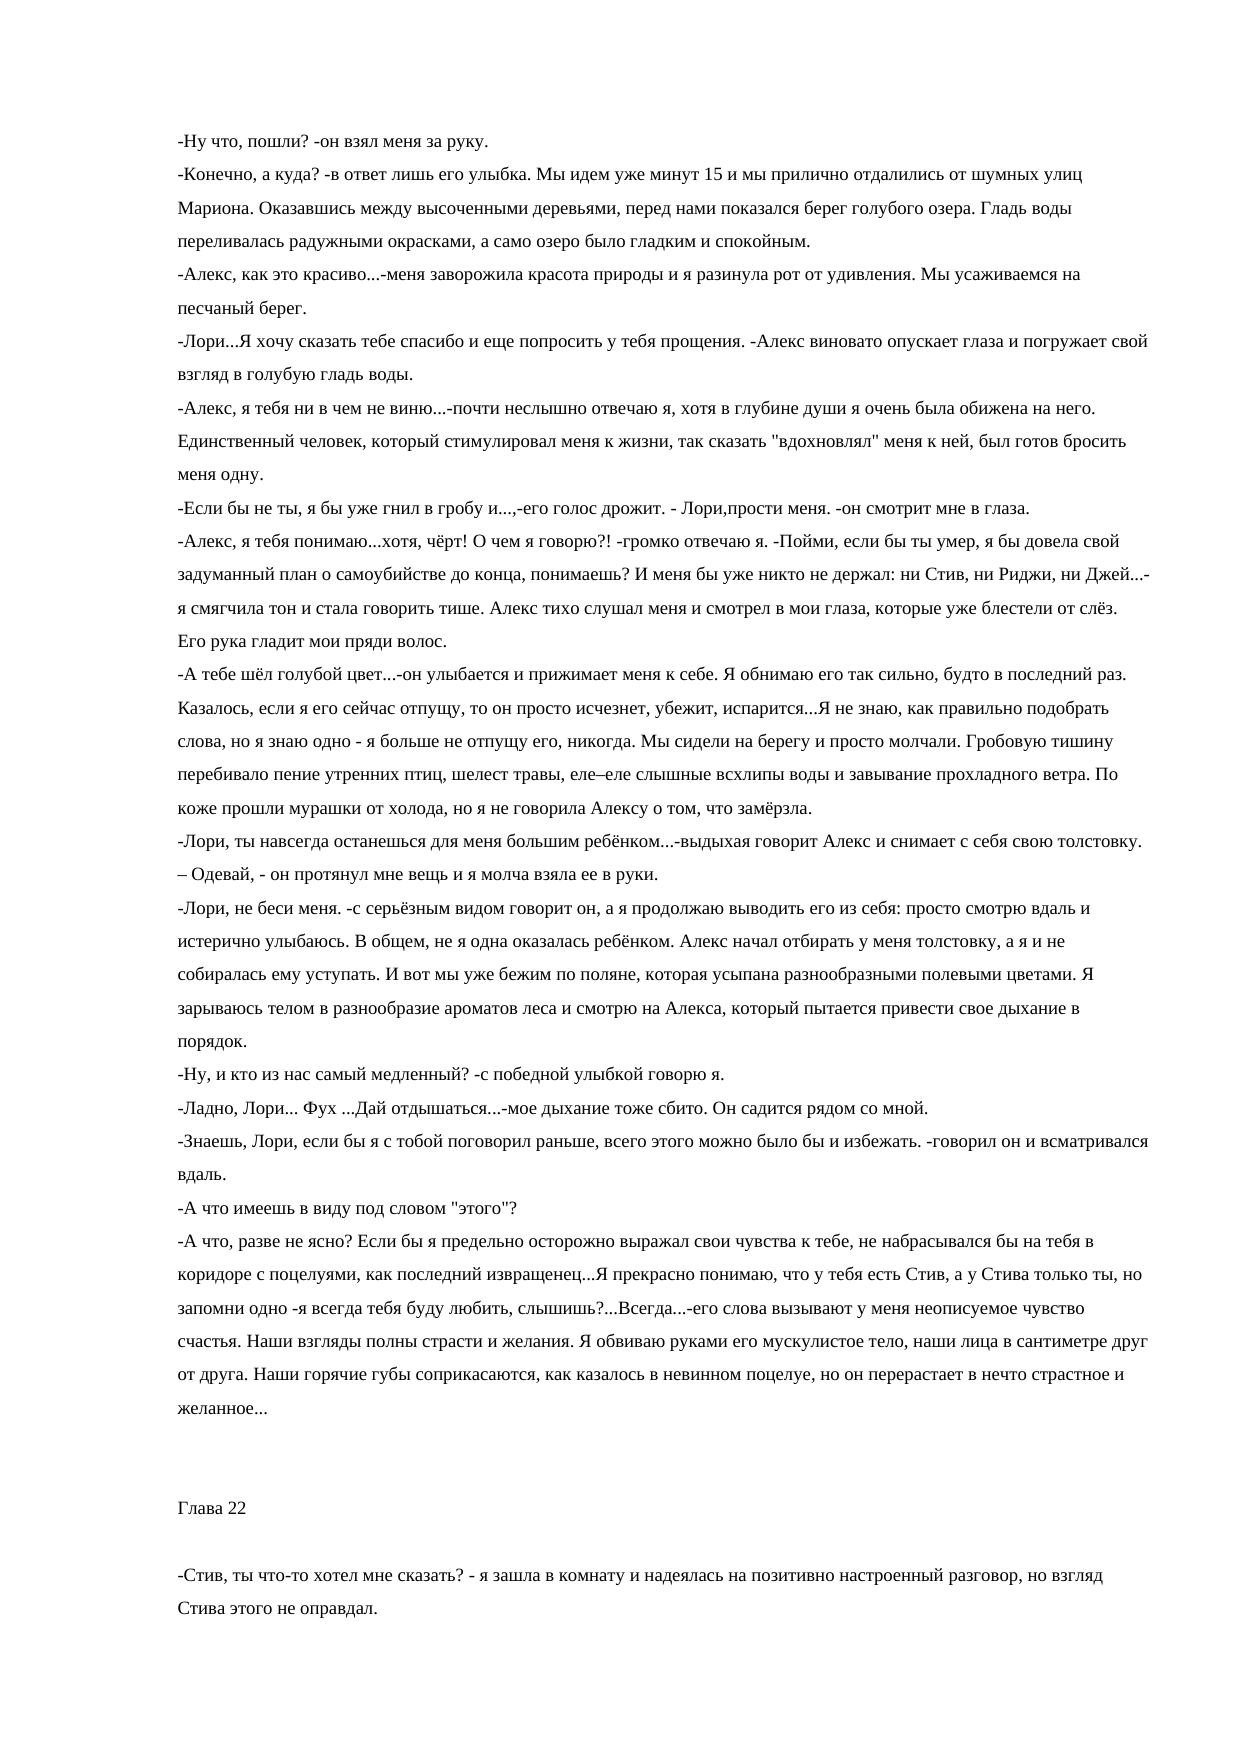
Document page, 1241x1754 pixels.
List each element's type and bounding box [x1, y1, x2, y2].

text [177, 118, 1152, 1452]
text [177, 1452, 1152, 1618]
